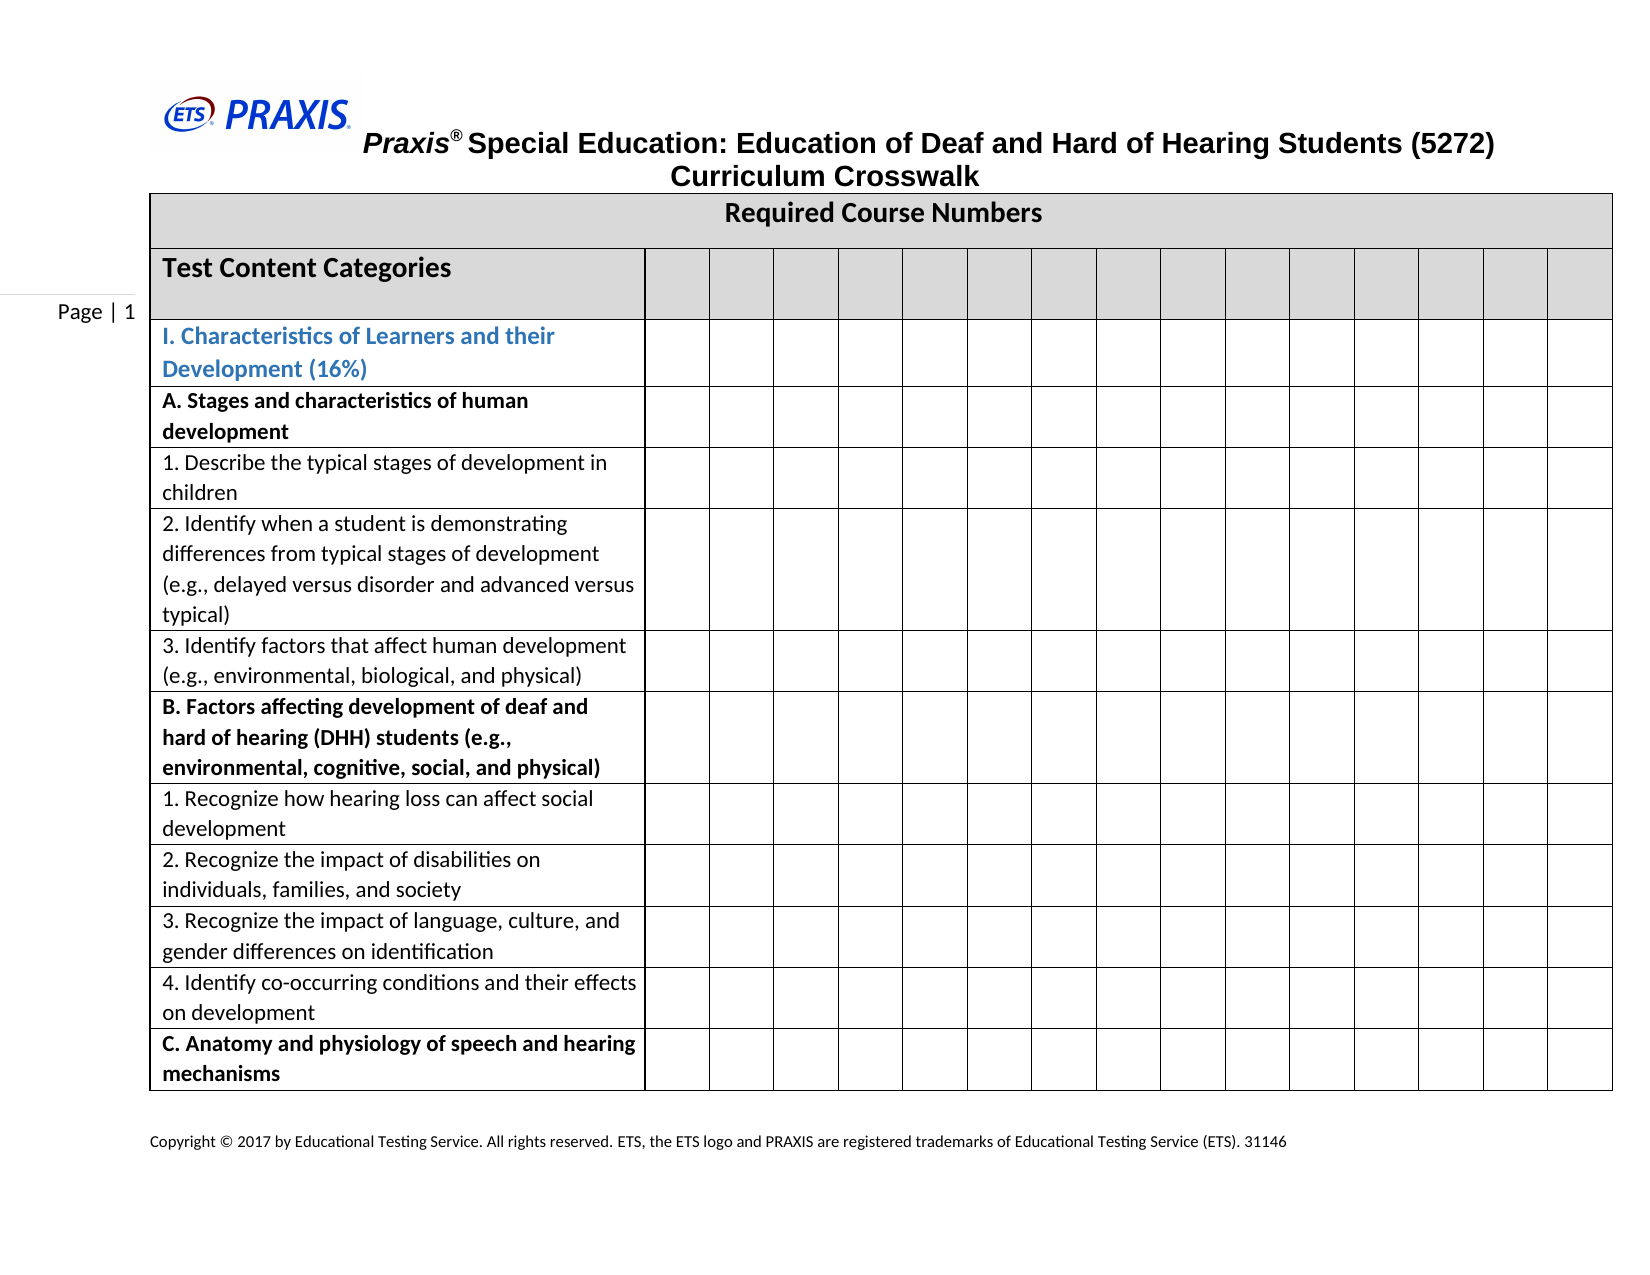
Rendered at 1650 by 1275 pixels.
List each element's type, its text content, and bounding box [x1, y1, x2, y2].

table_cell [903, 387, 967, 447]
table_cell [1290, 1029, 1354, 1090]
table_cell 3. Recognize the impact of language, culture, and gender differences on identification [151, 907, 644, 967]
table_cell [839, 692, 902, 783]
table_cell [1161, 1029, 1225, 1090]
table_cell [1226, 784, 1289, 844]
table_cell [1097, 692, 1160, 783]
table_cell [1161, 845, 1225, 906]
table_cell [1290, 692, 1354, 783]
table_cell [1548, 320, 1612, 386]
table_cell [646, 249, 709, 319]
table_cell [1097, 845, 1160, 906]
table_cell [968, 631, 1031, 691]
table_cell [710, 631, 773, 691]
table_cell [774, 907, 838, 967]
table_cell [968, 387, 1031, 447]
table_cell [774, 692, 838, 783]
table_cell [839, 631, 902, 691]
table_cell [1548, 845, 1612, 906]
table_cell [1226, 907, 1289, 967]
picture [150, 75, 363, 154]
table_cell [1226, 320, 1289, 386]
table_cell [1290, 907, 1354, 967]
table_cell [1226, 845, 1289, 906]
table_cell [839, 845, 902, 906]
table_cell [774, 631, 838, 691]
table_cell [1097, 387, 1160, 447]
table_cell [1097, 320, 1160, 386]
table_cell B. Factors affecting development of deaf and hard of hearing (DHH) students (e.g., environmental, cognitive, social, and physical) [151, 692, 644, 783]
table_cell [646, 907, 709, 967]
table_cell [968, 968, 1031, 1028]
table_cell [1484, 692, 1547, 783]
table_cell [1290, 320, 1354, 386]
table_cell [903, 448, 967, 508]
table_cell [1290, 249, 1354, 319]
table_cell [1355, 320, 1418, 386]
table_cell [1097, 509, 1160, 630]
table_cell [1484, 968, 1547, 1028]
table_cell [1032, 845, 1096, 906]
table_cell [710, 968, 773, 1028]
table_cell [1484, 907, 1547, 967]
table_cell [968, 249, 1031, 319]
table_cell [710, 509, 773, 630]
table_cell [1161, 249, 1225, 319]
table_cell [1419, 320, 1483, 386]
table_cell [1484, 320, 1547, 386]
table_cell [968, 1029, 1031, 1090]
table_cell [1484, 631, 1547, 691]
table_cell [968, 509, 1031, 630]
table_cell [1419, 784, 1483, 844]
table_cell 3. Identify factors that affect human development (e.g., environmental, biological, and physical) [151, 631, 644, 691]
table_cell [1097, 1029, 1160, 1090]
table_cell [903, 249, 967, 319]
table_cell [646, 448, 709, 508]
table_cell [1548, 968, 1612, 1028]
table_cell [1290, 968, 1354, 1028]
table_cell [839, 968, 902, 1028]
table_cell [646, 631, 709, 691]
table_cell [710, 249, 773, 319]
table_cell [646, 692, 709, 783]
table_cell [1355, 692, 1418, 783]
table_cell [1032, 387, 1096, 447]
table_cell [1161, 631, 1225, 691]
table_cell 1. Recognize how hearing loss can affect social development [151, 784, 644, 844]
table_cell [1290, 448, 1354, 508]
table_cell [1226, 387, 1289, 447]
table_cell [1355, 249, 1418, 319]
table_cell [1548, 907, 1612, 967]
table_cell [774, 845, 838, 906]
table_cell [1548, 448, 1612, 508]
table_cell [1032, 631, 1096, 691]
table_cell [903, 509, 967, 630]
table_cell [774, 387, 838, 447]
table_cell [1226, 631, 1289, 691]
table_cell [1097, 968, 1160, 1028]
table_cell [903, 845, 967, 906]
table_cell [1290, 387, 1354, 447]
table_cell [1484, 784, 1547, 844]
table_cell [1355, 631, 1418, 691]
table_cell [839, 907, 902, 967]
table_cell [1484, 249, 1547, 319]
table_cell [903, 907, 967, 967]
table_cell [1355, 968, 1418, 1028]
table_cell [1419, 845, 1483, 906]
table_cell [1097, 784, 1160, 844]
table_cell [903, 631, 967, 691]
table_cell [903, 784, 967, 844]
table_cell [1032, 968, 1096, 1028]
table_cell [839, 784, 902, 844]
table_cell [1484, 1029, 1547, 1090]
table_cell [839, 320, 902, 386]
table_cell [1548, 692, 1612, 783]
table_cell [1161, 448, 1225, 508]
table_cell [710, 1029, 773, 1090]
table_cell [1226, 448, 1289, 508]
table_cell [774, 448, 838, 508]
table_cell [1226, 509, 1289, 630]
table_cell [1097, 249, 1160, 319]
table_cell [1290, 784, 1354, 844]
table_cell [1161, 784, 1225, 844]
table_cell C. Anatomy and physiology of speech and hearing mechanisms [151, 1029, 644, 1090]
table_cell [774, 1029, 838, 1090]
table_cell [1032, 784, 1096, 844]
table_cell [1226, 968, 1289, 1028]
table_cell [1226, 692, 1289, 783]
table_cell [1161, 692, 1225, 783]
table_cell [1097, 907, 1160, 967]
table_cell [1355, 387, 1418, 447]
table_cell [1419, 249, 1483, 319]
table_cell [1419, 907, 1483, 967]
table_cell [839, 1029, 902, 1090]
table_cell [903, 968, 967, 1028]
table_cell [903, 320, 967, 386]
table_cell [710, 387, 773, 447]
table_cell [1226, 1029, 1289, 1090]
table_cell [774, 249, 838, 319]
table_cell [968, 845, 1031, 906]
table_cell [1032, 1029, 1096, 1090]
table_cell [1032, 249, 1096, 319]
table_cell [1484, 448, 1547, 508]
table_cell [1161, 907, 1225, 967]
table_cell [903, 1029, 967, 1090]
table_cell [646, 968, 709, 1028]
table_cell [646, 387, 709, 447]
table_cell [839, 387, 902, 447]
table_cell [839, 448, 902, 508]
table_cell [968, 784, 1031, 844]
table_cell 1. Describe the typical stages of development in children [151, 448, 644, 508]
table_cell [1161, 320, 1225, 386]
table_cell [1290, 631, 1354, 691]
table_cell [968, 692, 1031, 783]
table_cell [774, 509, 838, 630]
table_cell [1032, 448, 1096, 508]
table_cell [968, 320, 1031, 386]
table_cell [774, 784, 838, 844]
table_cell [839, 249, 902, 319]
table_cell [1548, 1029, 1612, 1090]
table_cell [1290, 509, 1354, 630]
table_cell 2. Recognize the impact of disabilities on individuals, families, and society [151, 845, 644, 906]
table_cell [968, 448, 1031, 508]
table_cell [1355, 448, 1418, 508]
table_cell [1548, 387, 1612, 447]
table_cell [1032, 320, 1096, 386]
table_cell [1097, 631, 1160, 691]
table_cell [1290, 845, 1354, 906]
table_cell [710, 907, 773, 967]
table_cell Test Content Categories [151, 249, 644, 319]
table_cell [1548, 509, 1612, 630]
table_cell [1097, 448, 1160, 508]
table_cell [1032, 692, 1096, 783]
table_cell 2. Identify when a student is demonstrating differences from typical stages of development (e.g., delayed versus disorder and advanced versus typical) [151, 509, 644, 630]
table_cell [774, 320, 838, 386]
table_cell [710, 784, 773, 844]
table_cell [1419, 509, 1483, 630]
table_cell [646, 1029, 709, 1090]
table_cell [1355, 845, 1418, 906]
table_cell [646, 784, 709, 844]
table_cell [1419, 631, 1483, 691]
table_cell [1161, 387, 1225, 447]
table_cell [1484, 845, 1547, 906]
table_cell [1548, 249, 1612, 319]
table_cell [1484, 509, 1547, 630]
table_cell [903, 692, 967, 783]
table_cell A. Stages and characteristics of human development [151, 387, 644, 447]
table_cell [1419, 387, 1483, 447]
table_cell 4. Identify co-occurring conditions and their effects on development [151, 968, 644, 1028]
table_cell [1419, 1029, 1483, 1090]
table_cell [774, 968, 838, 1028]
table_header Required Course Numbers [151, 194, 1612, 248]
table_cell [1161, 509, 1225, 630]
table_cell [1355, 509, 1418, 630]
table_cell [1548, 631, 1612, 691]
table_cell I. Characteristics of Learners and their Development (16%) [151, 320, 644, 386]
table_cell [1161, 968, 1225, 1028]
table_cell [1419, 968, 1483, 1028]
table_cell [1419, 692, 1483, 783]
table_cell [1032, 907, 1096, 967]
table_cell [710, 692, 773, 783]
table_cell [710, 320, 773, 386]
table_cell [1419, 448, 1483, 508]
table_cell [710, 448, 773, 508]
table_cell [968, 907, 1031, 967]
table_cell [839, 509, 902, 630]
table_cell [1355, 907, 1418, 967]
table_cell [1355, 1029, 1418, 1090]
table_cell [1032, 509, 1096, 630]
table_cell [1548, 784, 1612, 844]
table_cell [646, 509, 709, 630]
table_cell [646, 320, 709, 386]
table_cell [646, 845, 709, 906]
table_cell [1484, 387, 1547, 447]
table_cell [1355, 784, 1418, 844]
table_cell [710, 845, 773, 906]
table_cell [1226, 249, 1289, 319]
